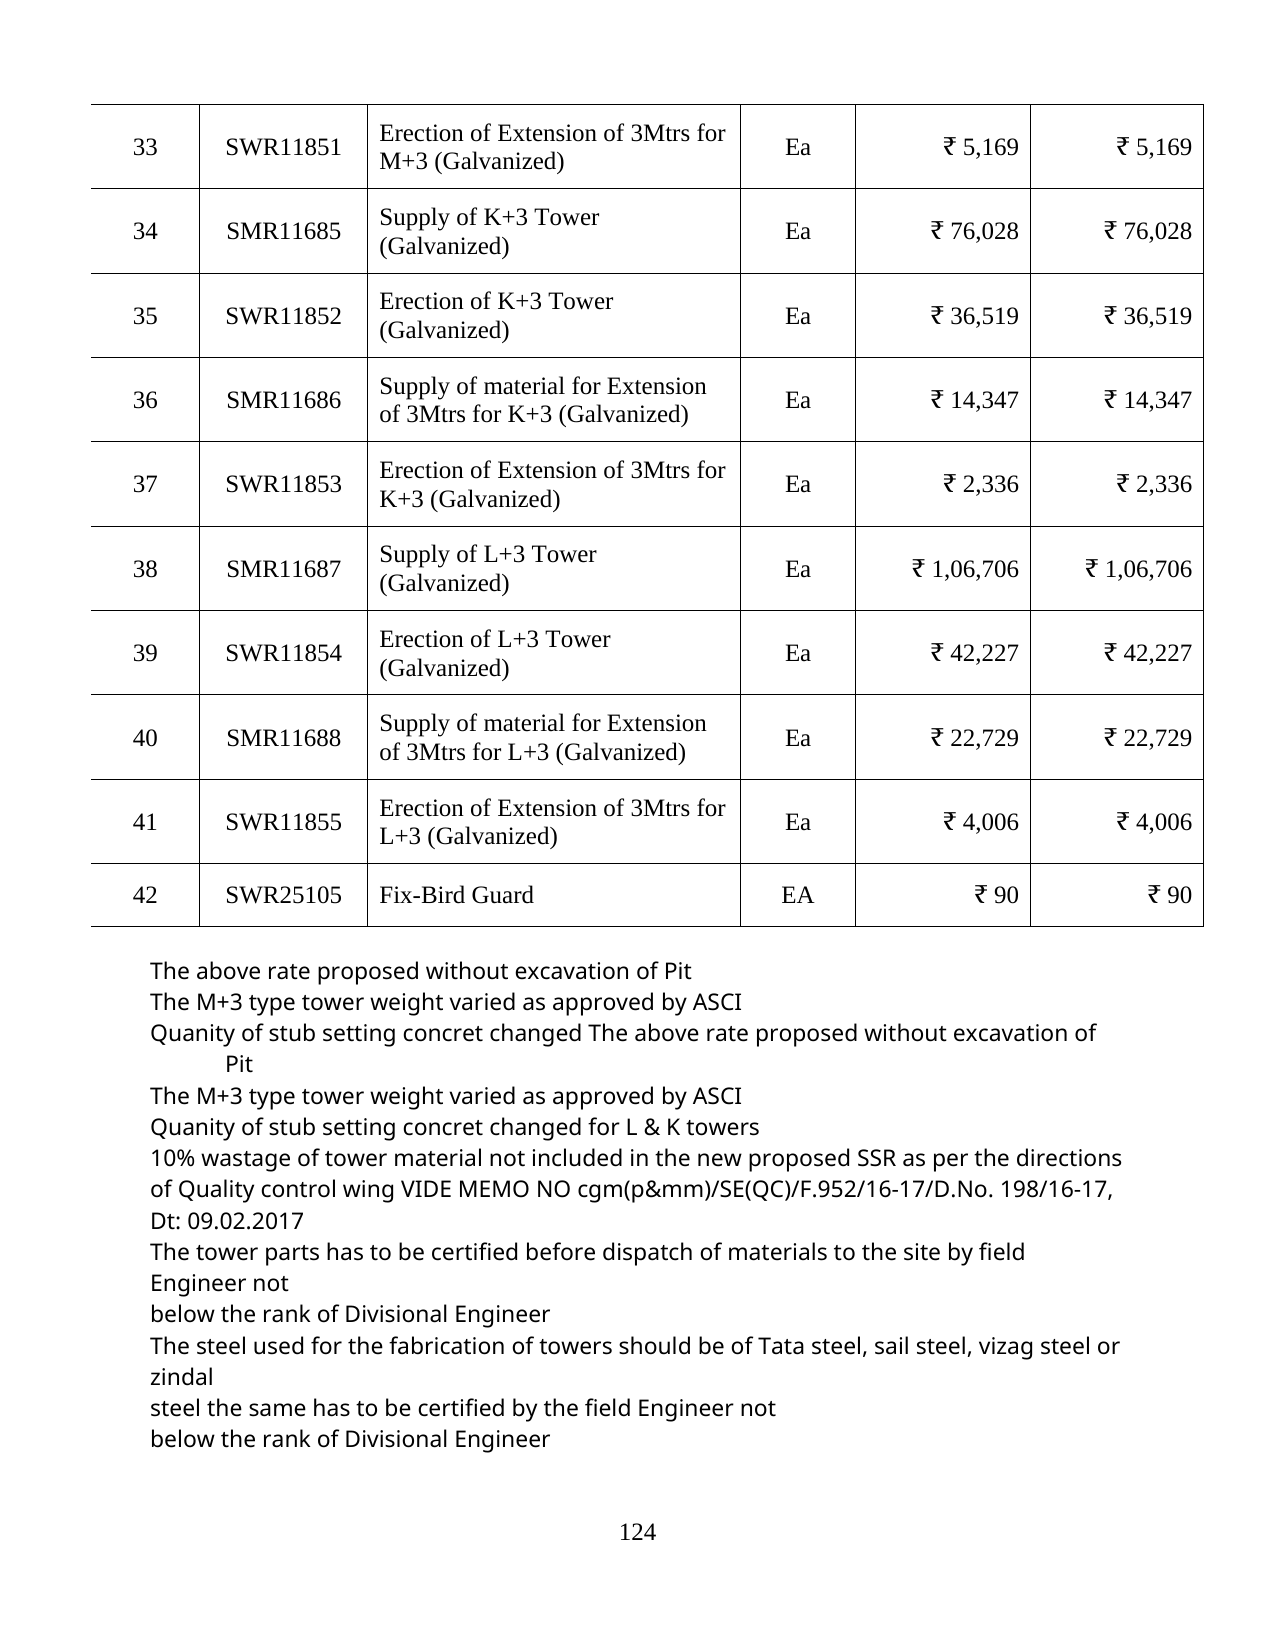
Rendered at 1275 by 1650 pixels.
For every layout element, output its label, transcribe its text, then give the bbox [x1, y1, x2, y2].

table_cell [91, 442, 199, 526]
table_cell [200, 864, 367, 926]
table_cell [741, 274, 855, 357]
text The above rate proposed without excavation of Pit [150, 955, 1125, 986]
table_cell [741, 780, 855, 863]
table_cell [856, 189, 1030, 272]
text Quanity of stub setting concret changed for L & K towers [150, 1111, 1125, 1142]
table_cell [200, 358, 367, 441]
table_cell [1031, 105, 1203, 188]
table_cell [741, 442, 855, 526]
text 10% wastage of tower material not included in the new proposed SSR as per the directions of Quality control wing VIDE MEMO NO cgm(p&mm)/SE(QC)/F.952/16-17/D.No. 198/16-17, Dt: 09.02.2017 [150, 1142, 1125, 1236]
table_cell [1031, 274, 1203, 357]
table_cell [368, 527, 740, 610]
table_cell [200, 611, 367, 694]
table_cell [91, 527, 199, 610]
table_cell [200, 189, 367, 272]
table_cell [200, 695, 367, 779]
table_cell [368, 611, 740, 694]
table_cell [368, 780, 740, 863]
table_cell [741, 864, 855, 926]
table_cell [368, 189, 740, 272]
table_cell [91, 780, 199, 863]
text Quanity of stub setting concret changed The above rate proposed without excavation of Pit [150, 1017, 1125, 1080]
text The M+3 type tower weight varied as approved by ASCI [150, 1080, 1125, 1111]
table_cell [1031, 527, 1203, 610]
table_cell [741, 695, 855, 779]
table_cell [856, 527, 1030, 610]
text The tower parts has to be certified before dispatch of materials to the site by field Engineer not [150, 1236, 1125, 1298]
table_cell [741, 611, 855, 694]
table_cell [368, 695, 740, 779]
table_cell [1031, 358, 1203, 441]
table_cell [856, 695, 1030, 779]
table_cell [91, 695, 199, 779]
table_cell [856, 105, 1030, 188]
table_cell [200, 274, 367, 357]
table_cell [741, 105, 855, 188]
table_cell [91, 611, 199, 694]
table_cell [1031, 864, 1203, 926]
text The M+3 type tower weight varied as approved by ASCI [150, 986, 1125, 1017]
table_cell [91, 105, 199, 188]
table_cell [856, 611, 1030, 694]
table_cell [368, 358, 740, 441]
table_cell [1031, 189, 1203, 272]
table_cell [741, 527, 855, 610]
text below the rank of Divisional Engineer [150, 1298, 1125, 1330]
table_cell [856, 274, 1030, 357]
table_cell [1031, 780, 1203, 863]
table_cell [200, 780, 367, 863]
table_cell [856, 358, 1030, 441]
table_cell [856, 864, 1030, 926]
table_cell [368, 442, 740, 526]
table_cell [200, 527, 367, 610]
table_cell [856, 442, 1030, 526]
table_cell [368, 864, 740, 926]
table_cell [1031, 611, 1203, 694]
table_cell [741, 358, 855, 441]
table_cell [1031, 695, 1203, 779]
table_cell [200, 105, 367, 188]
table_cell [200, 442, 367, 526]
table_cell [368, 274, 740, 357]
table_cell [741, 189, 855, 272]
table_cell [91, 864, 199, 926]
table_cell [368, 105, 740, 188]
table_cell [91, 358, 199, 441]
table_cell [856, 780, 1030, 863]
text steel the same has to be certified by the field Engineer not [150, 1392, 1125, 1423]
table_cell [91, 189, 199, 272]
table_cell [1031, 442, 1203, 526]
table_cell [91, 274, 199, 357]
text The steel used for the fabrication of towers should be of Tata steel, sail steel, vizag steel or zindal [150, 1330, 1125, 1392]
text below the rank of Divisional Engineer [150, 1423, 1125, 1455]
